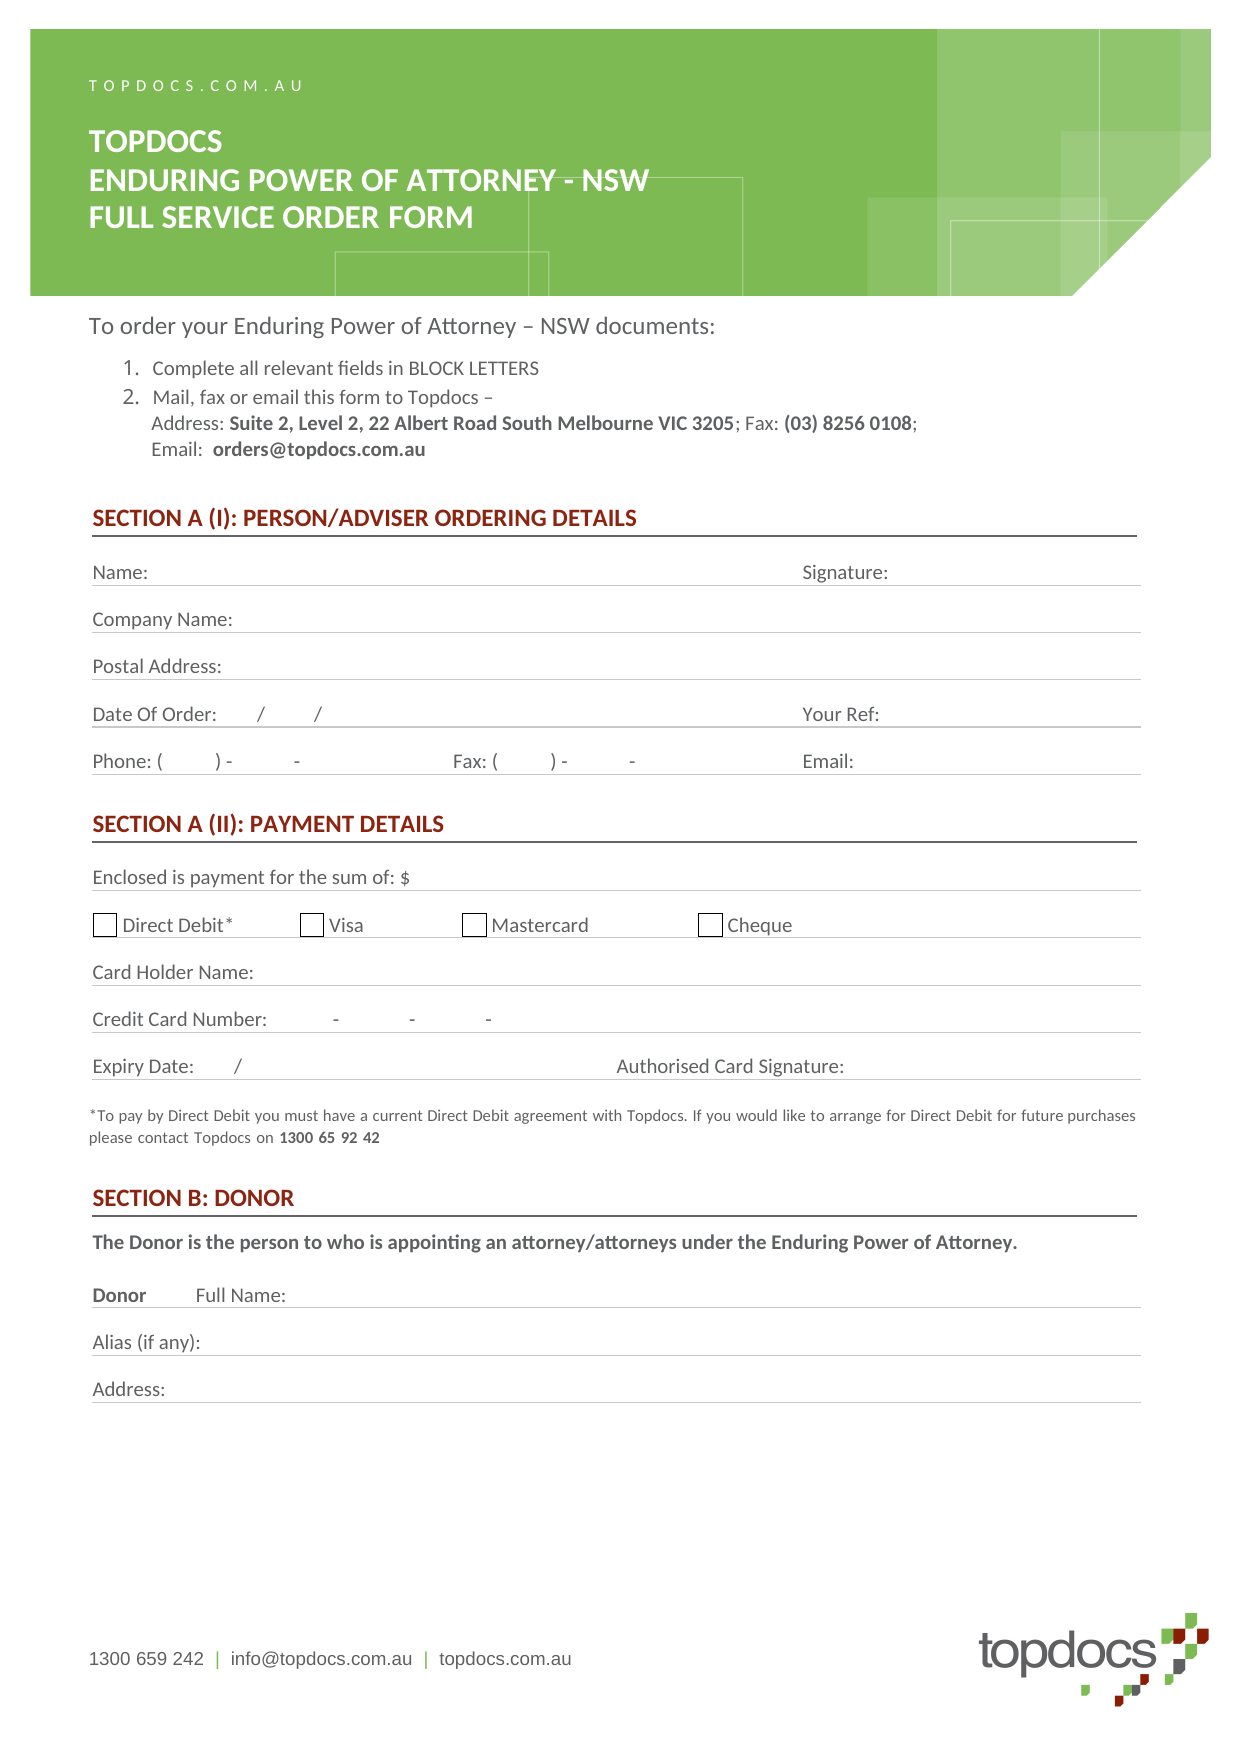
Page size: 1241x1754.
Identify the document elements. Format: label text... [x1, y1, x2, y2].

text T O P D O C S . C O M . A U [89, 75, 1137, 95]
table_cell Your Ref: [791, 680, 1141, 726]
table_cell Direct Debit* [92, 891, 299, 937]
text SECTION B: DONOR [92, 1182, 1137, 1215]
table_cell Expiry Date: / [92, 1033, 616, 1079]
table_cell Date Of Order: / / [92, 680, 791, 726]
table_cell Alias (if any): [92, 1308, 1141, 1354]
table_header Name: [92, 537, 791, 584]
table_cell Email: [791, 728, 1141, 774]
text Email: orders@topdocs.com.au [151, 436, 1137, 461]
picture [978, 1613, 1209, 1707]
table_header Donor [92, 1260, 196, 1307]
text ENDURING POWER OF ATTORNEY - NSW [89, 161, 1137, 198]
table_header Full Name: [196, 1260, 1141, 1307]
table_cell Credit Card Number: - - - [92, 986, 1141, 1032]
table_cell Visa [299, 891, 461, 937]
table_cell Fax: ( ) - - [442, 728, 791, 774]
subtitle TOPDOCS [89, 120, 1137, 161]
list Mail, fax or email this form to Topdocs – [112, 382, 1137, 410]
table_cell Authorised Card Signature: [616, 1033, 1141, 1079]
text The Donor is the person to who is appointing an attorney/attorneys under the Enduring Power of Attorney. [92, 1229, 1137, 1255]
table_cell Cheque [698, 891, 1141, 937]
table_cell Card Holder Name: [92, 938, 1141, 984]
table_cell Company Name: [92, 586, 1141, 632]
text *To pay by Direct Debit you must have a current Direct Debit agreement with Topdocs. If you would like to arrange for Direct Debit for future purchases please contact Topdocs on 1300 65 92 42 [89, 1105, 1137, 1147]
text SECTION A (II): PAYMENT DETAILS [92, 808, 1137, 841]
table_cell Address: [92, 1356, 1141, 1402]
text SECTION A (I): PERSON/ADVISER ORDERING DETAILS [92, 502, 1137, 535]
table_header Enclosed is payment for the sum of: $ [92, 843, 1141, 890]
text To order your Enduring Power of Attorney – NSW documents: [89, 311, 1137, 341]
list Complete all relevant fields in BLOCK LETTERS [112, 353, 1137, 382]
table_cell Phone: ( ) - - [92, 728, 442, 774]
table_header Signature: [791, 537, 1141, 584]
text FULL SERVICE ORDER FORM [89, 198, 1137, 236]
picture [30, 29, 1212, 296]
text Address: Suite 2, Level 2, 22 Albert Road South Melbourne VIC 3205; Fax: (03) 8256 0108; [151, 410, 1137, 436]
table_cell Postal Address: [92, 633, 1141, 679]
table_cell Mastercard [461, 891, 697, 937]
